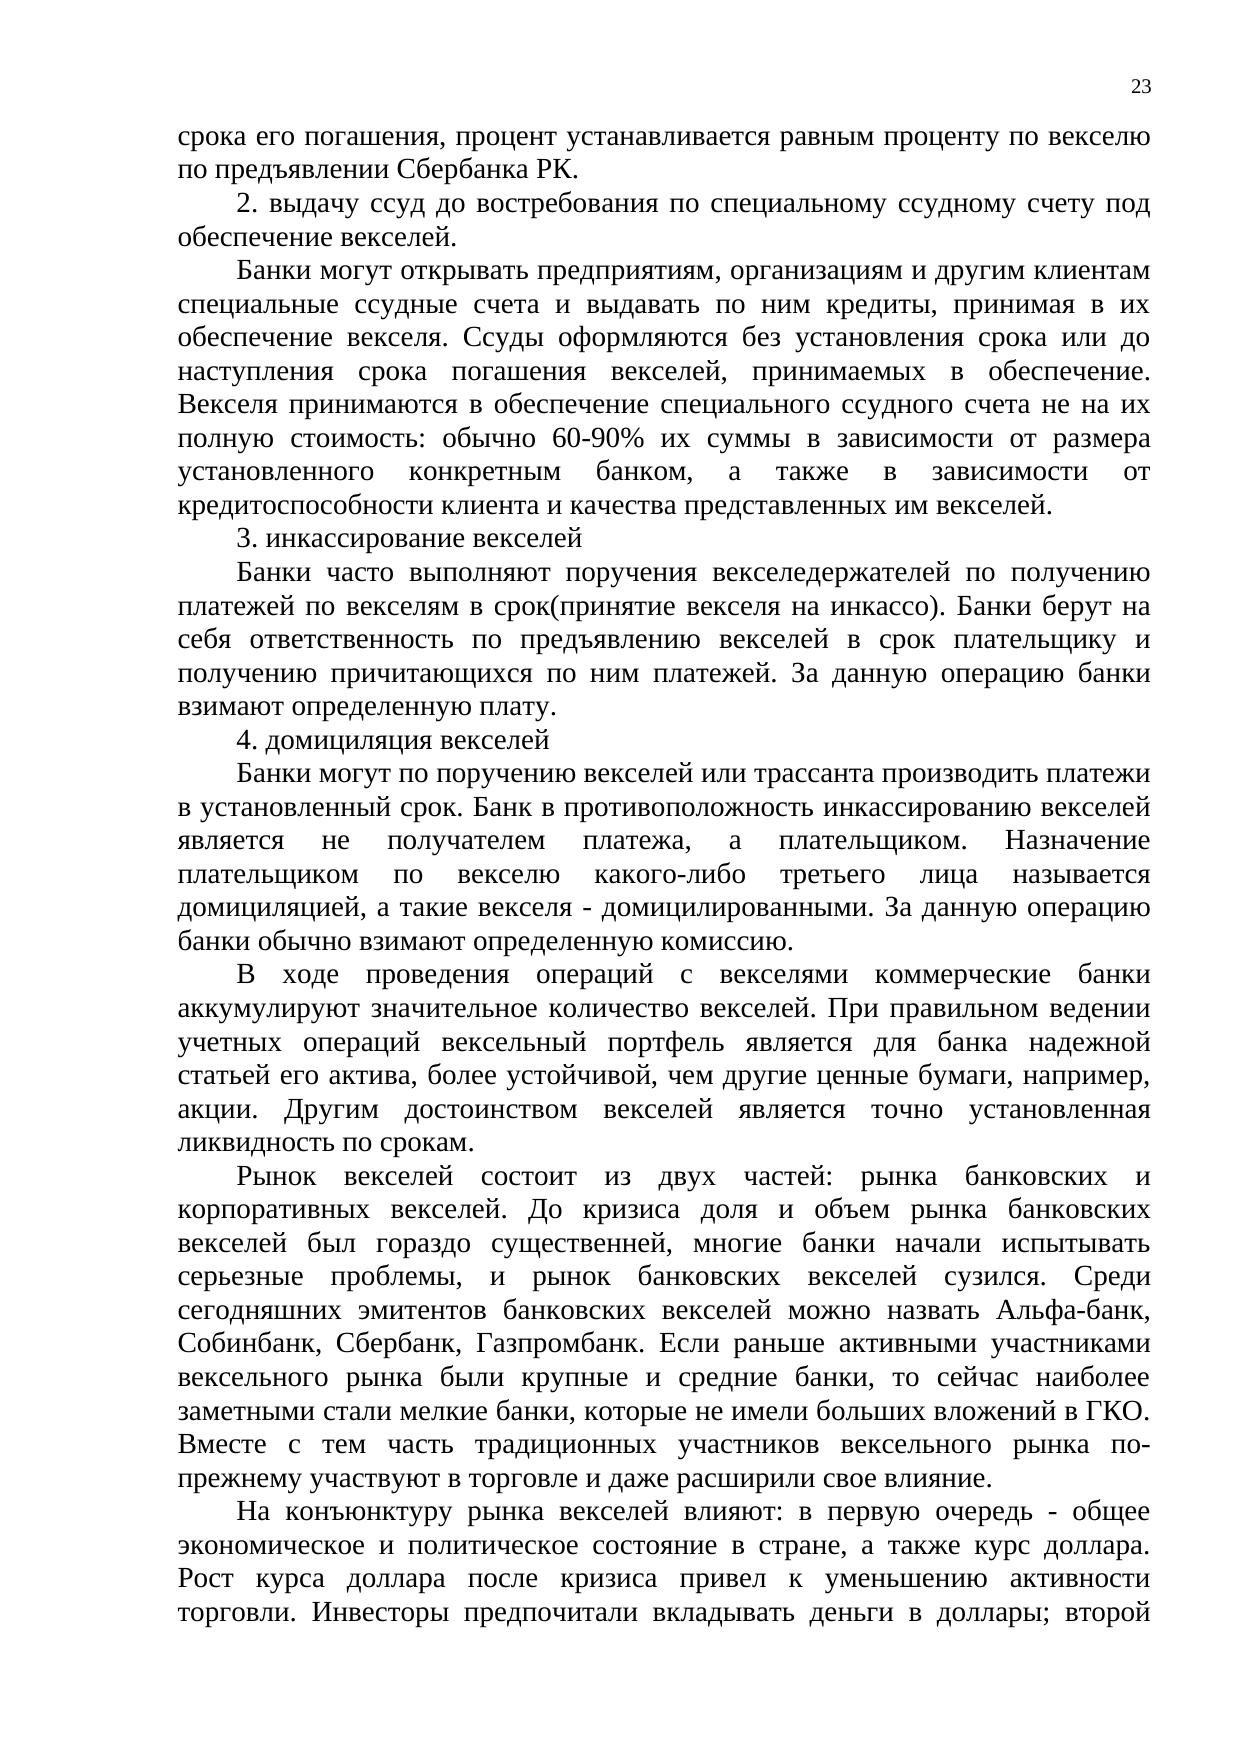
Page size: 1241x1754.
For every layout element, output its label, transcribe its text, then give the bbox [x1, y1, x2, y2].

text В ходе проведения операций с векселями коммерческие банки аккумулируют значительное количество векселей. При правильном ведении учетных операций вексельный портфель является для банка надежной статьей его актива, более устойчивой, чем другие ценные бумаги, например, акции. Другим достоинством векселей является точно установленная ликвидность по срокам. [177, 957, 1152, 1158]
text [177, 118, 1152, 185]
text Банки часто выполняют поручения векселедержателей по получению платежей по векселям в срок(принятие векселя на инкассо). Банки берут на себя ответственность по предъявлению векселей в срок плательщику и получению причитающихся по ним платежей. За данную операцию банки взимают определенную плату. [177, 554, 1152, 722]
text Рынок векселей состоит из двух частей: рынка банковских и корпоративных векселей. До кризиса доля и объем рынка банковских векселей был гораздо существенней, многие банки начали испытывать серьезные проблемы, и рынок банковских векселей сузился. Среди сегодняшних эмитентов банковских векселей можно назвать Альфа-банк, Собинбанк, Сбербанк, Газпромбанк. Если раньше активными участниками вексельного рынка были крупные и средние банки, то сейчас наиболее заметными стали мелкие банки, которые не имели больших вложений в ГКО. Вместе с тем часть традиционных участников вексельного рынка по-прежнему участвуют в торговле и даже расширили свое влияние. [177, 1158, 1152, 1493]
text 2. выдачу ссуд до востребования по специальному ссудному счету под обеспечение векселей. [177, 185, 1152, 252]
text 4. домициляция векселей [177, 722, 1152, 755]
text 3. инкассирование векселей [177, 521, 1152, 554]
text Банки могут открывать предприятиям, организациям и другим клиентам специальные ссудные счета и выдавать по ним кредиты, принимая в их обеспечение векселя. Ссуды оформляются без установления срока или до наступления срока погашения векселей, принимаемых в обеспечение. Векселя принимаются в обеспечение специального ссудного счета не на их полную стоимость: обычно 60-90% их суммы в зависимости от размера установленного конкретным банком, а также в зависимости от кредитоспособности клиента и качества представленных им векселей. [177, 252, 1152, 521]
text Банки могут по поручению векселей или трассанта производить платежи в установленный срок. Банк в противоположность инкассированию векселей является не получателем платежа, а плательщиком. Назначение плательщиком по векселю какого-либо третьего лица называется домициляцией, а такие векселя - домицилированными. За данную операцию банки обычно взимают определенную комиссию. [177, 755, 1152, 957]
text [177, 1493, 1152, 1627]
